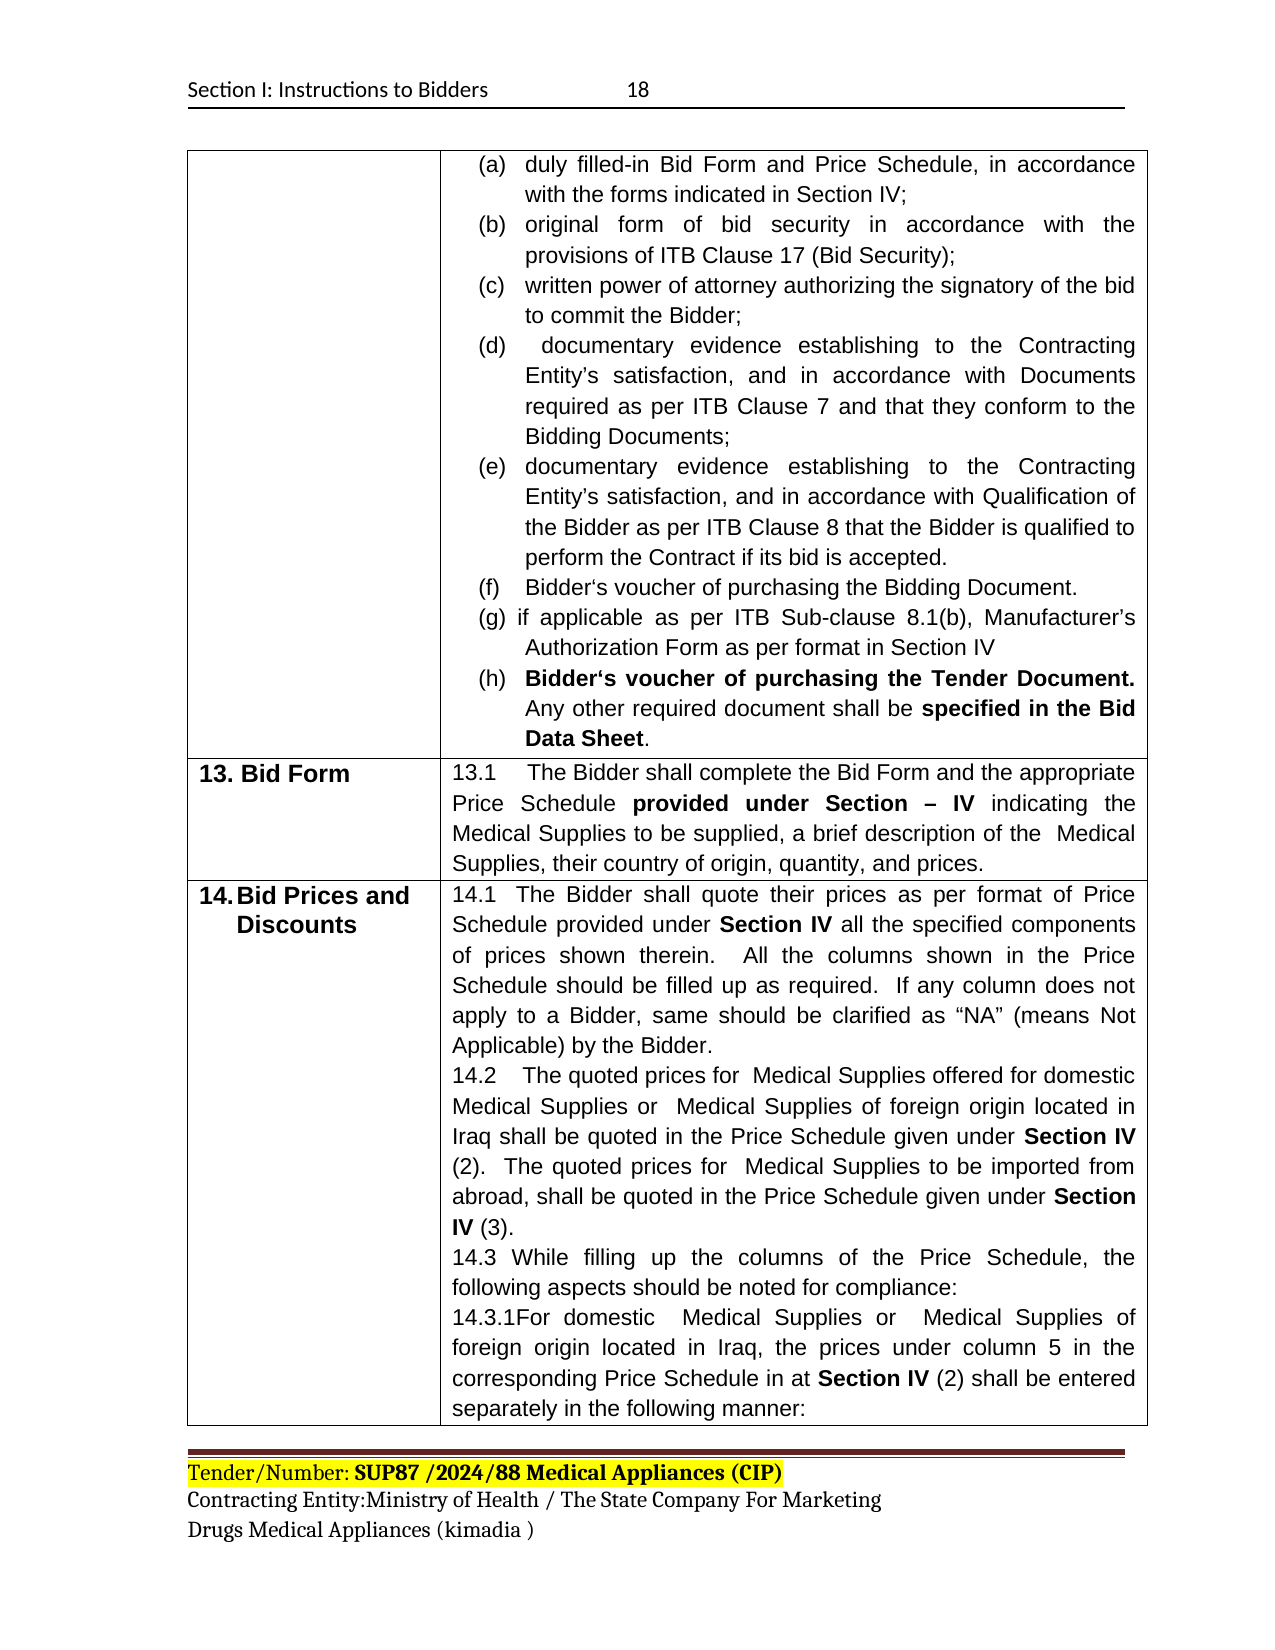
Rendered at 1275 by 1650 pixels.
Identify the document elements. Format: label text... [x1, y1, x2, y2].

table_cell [188, 881, 440, 1425]
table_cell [441, 881, 1147, 1425]
table_cell 13. Bid Form [188, 759, 440, 880]
table_cell [188, 151, 440, 758]
table_cell (a) duly filled-in Bid Form and Price Schedule, in accordance with the forms indicated in Section IV; (b) original form of bid security in accordance with the provisions of ITB Clause 17 (Bid Security); (c) written power of attorney authorizing the signatory of the bid to commit the Bidder; (d) documentary evidence establishing to the Contracting Entity’s satisfaction, and in accordance with Documents required as per ITB Clause 7 and that they conform to the Bidding Documents; (e) documentary evidence establishing to the Contracting Entity’s satisfaction, and in accordance with Qualification of the Bidder as per ITB Clause 8 that the Bidder is qualified to perform the Contract if its bid is accepted. (f) Bidder‘s voucher of purchasing the Bidding Document. (g) if applicable as per ITB Sub-clause 8.1(b), Manufacturer’s Authorization Form as per format in Section IV (h) Bidder‘s voucher of purchasing the Tender Document. Any other required document shall be specified in the Bid Data Sheet. [441, 151, 1147, 758]
table_cell 13.1 The Bidder shall complete the Bid Form and the appropriate Price Schedule provided under Section – IV indicating the Medical Supplies to be supplied, a brief description of the Medical Supplies, their country of origin, quantity, and prices. [441, 759, 1147, 880]
